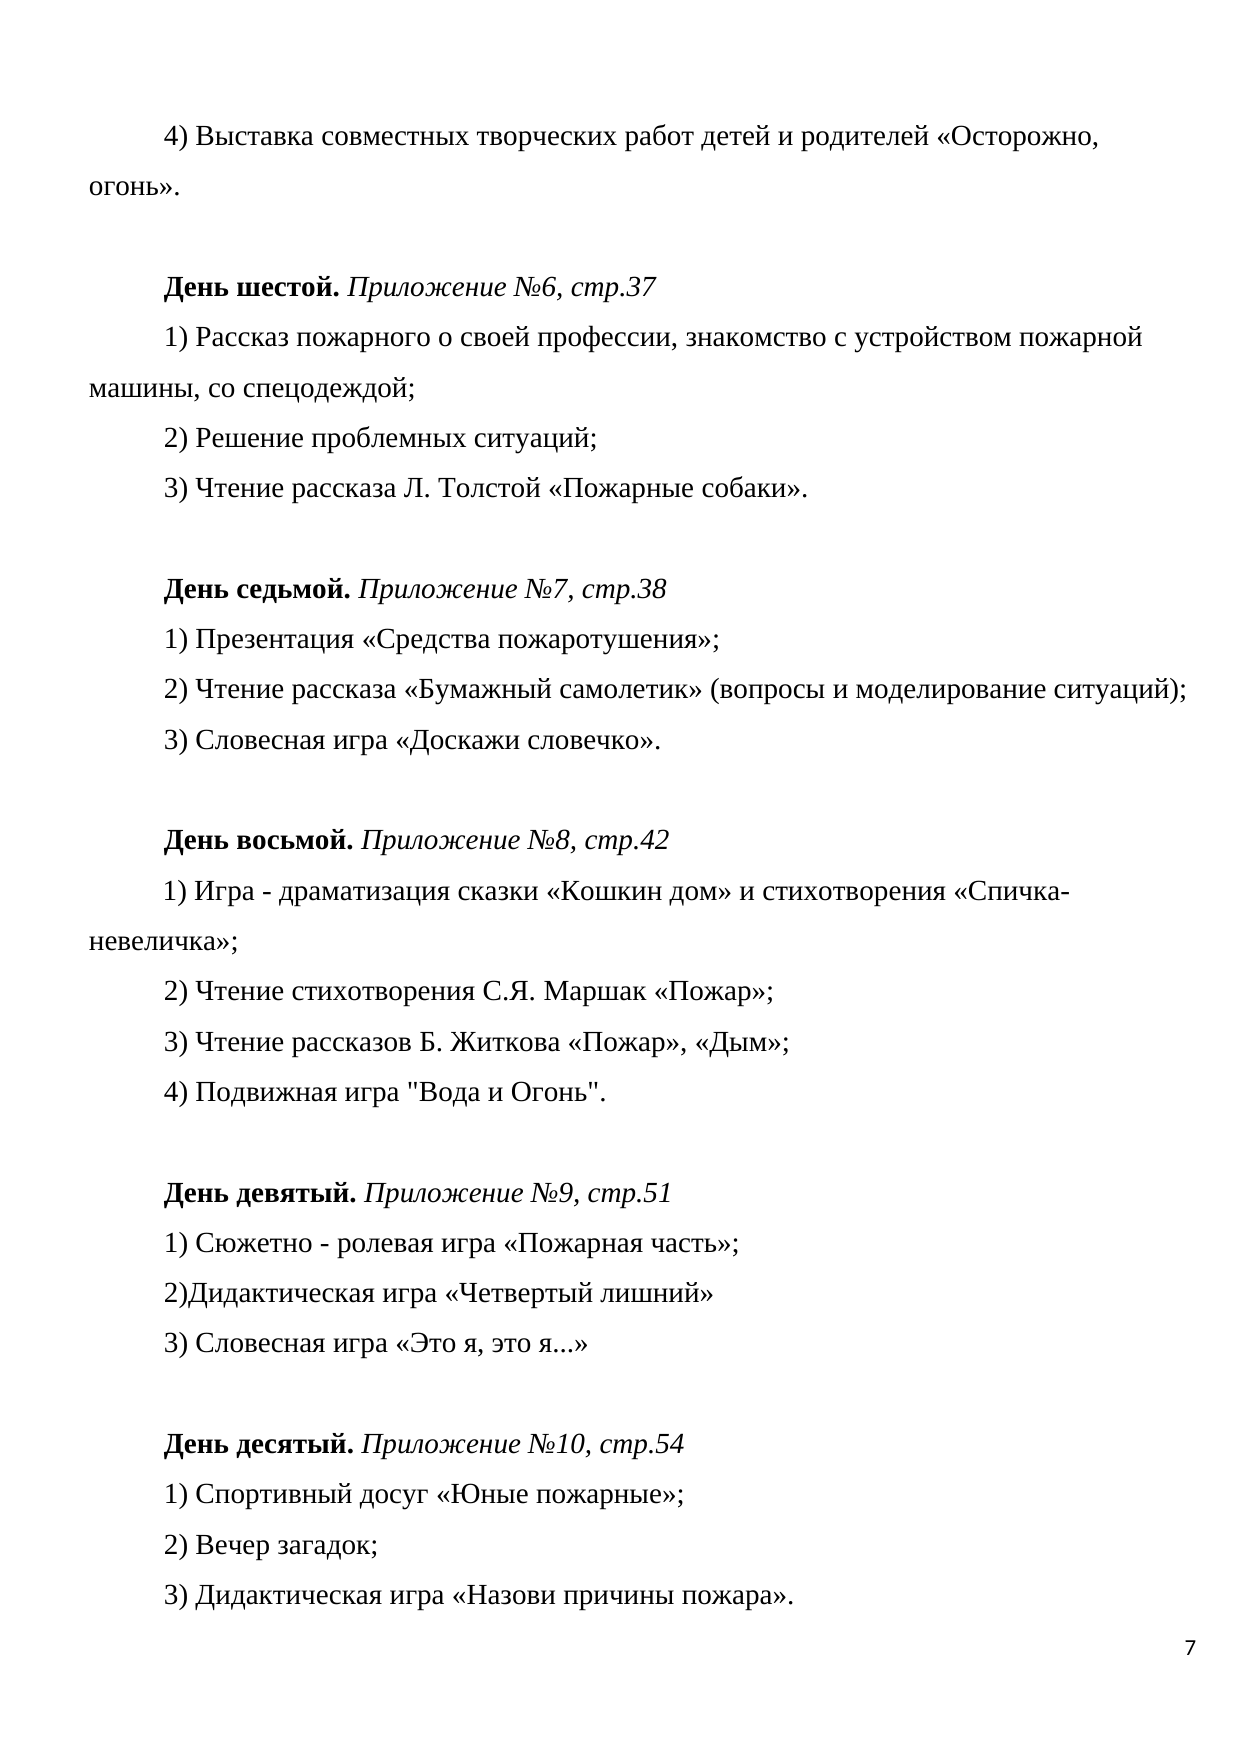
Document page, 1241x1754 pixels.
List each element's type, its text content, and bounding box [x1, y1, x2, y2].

text 1) Игра - драматизация сказки «Кошкин дом» и стихотворения «Спичка-невеличка»; [89, 873, 1196, 957]
text 3) Словесная игра «Доскажи словечко». [89, 722, 1196, 755]
text 3) Дидактическая игра «Назови причины пожара». [89, 1577, 1196, 1611]
text 2) Вечер загадок; [89, 1527, 1196, 1560]
text День девятый. Приложение №9, стр.51 [89, 1175, 1196, 1208]
text День десятый. Приложение №10, стр.54 [89, 1426, 1196, 1460]
text 1) Рассказ пожарного о своей профессии, знакомство с устройством пожарной машины, со спецодеждой; [89, 319, 1196, 403]
text 2) Чтение рассказа «Бумажный самолетик» (вопросы и моделирование ситуаций); [89, 672, 1196, 705]
text День восьмой. Приложение №8, стр.42 [89, 822, 1196, 856]
text 4) Подвижная игра "Вода и Огонь". [89, 1074, 1196, 1108]
text 3) Словесная игра «Это я, это я...» [89, 1326, 1196, 1359]
text 3) Чтение рассказов Б. Житкова «Пожар», «Дым»; [89, 1024, 1196, 1057]
text 1) Презентация «Средства пожаротушения»; [89, 621, 1196, 655]
text 2) Решение проблемных ситуаций; [89, 420, 1196, 453]
text 2)Дидактическая игра «Четвертый лишний» [89, 1275, 1196, 1309]
text 1) Сюжетно - ролевая игра «Пожарная часть»; [89, 1225, 1196, 1258]
text День седьмой. Приложение №7, стр.38 [89, 571, 1196, 604]
text 3) Чтение рассказа Л. Толстой «Пожарные собаки». [89, 470, 1196, 504]
text 2) Чтение стихотворения С.Я. Маршак «Пожар»; [89, 973, 1196, 1007]
text 1) Спортивный досуг «Юные пожарные»; [89, 1477, 1196, 1510]
text 4) Выставка совместных творческих работ детей и родителей «Осторожно, огонь». [89, 118, 1196, 202]
text День шестой. Приложение №6, стр.37 [89, 269, 1196, 303]
